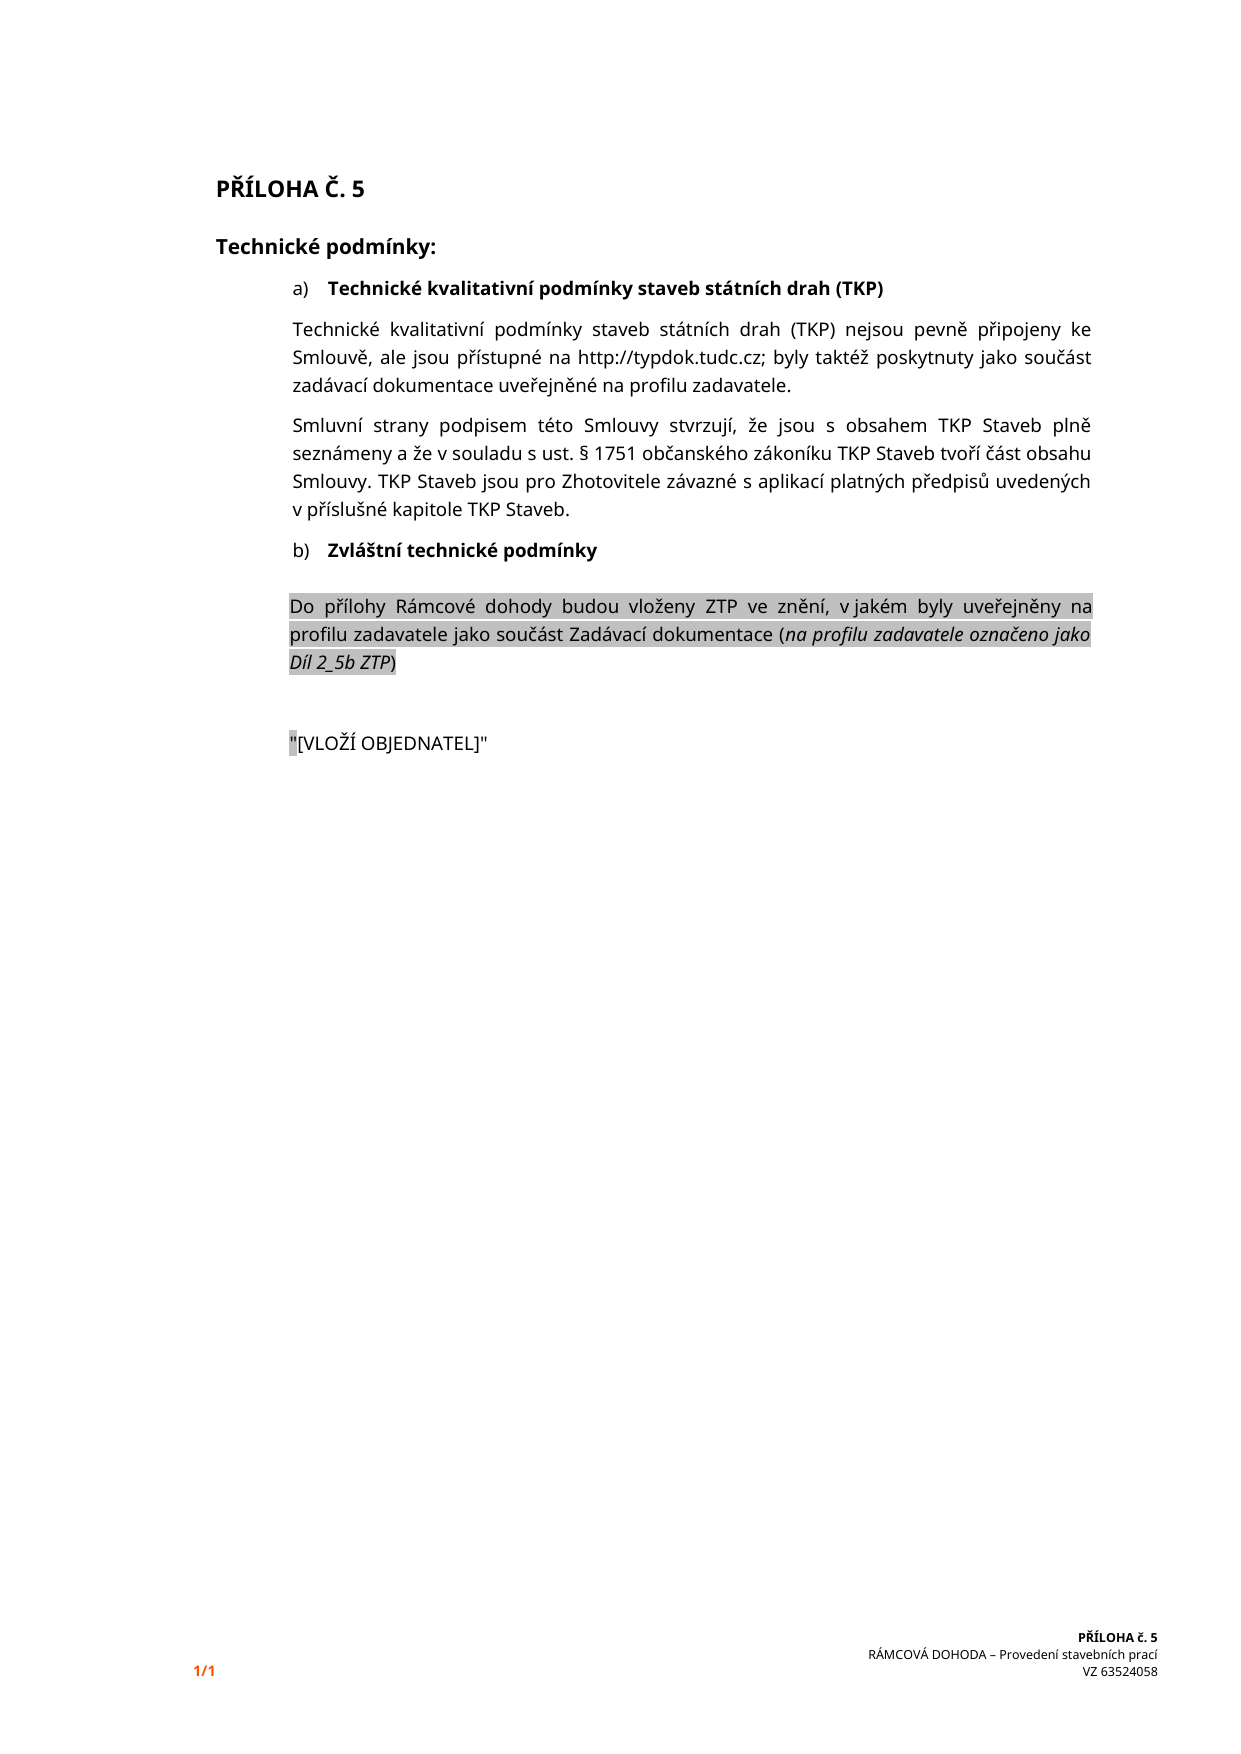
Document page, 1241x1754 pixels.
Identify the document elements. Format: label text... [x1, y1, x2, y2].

text Příloha č. 5 [216, 172, 1093, 204]
text Smluvní strany podpisem této Smlouvy stvrzují, že jsou s obsahem TKP Staveb plně seznámeny a že v souladu s ust. § 1751 občanského zákoníku TKP Staveb tvoří část obsahu Smlouvy. TKP Staveb jsou pro Zhotovitele závazné s aplikací platných předpisů uvedených v příslušné kapitole TKP Staveb. [292, 413, 1093, 522]
list Technické kvalitativní podmínky staveb státních drah (TKP) [292, 276, 1093, 301]
list Zvláštní technické podmínky [292, 537, 1093, 563]
text Technické podmínky: [216, 232, 1093, 260]
text Technické kvalitativní podmínky staveb státních drah (TKP) nejsou pevně připojeny ke Smlouvě, ale jsou přístupné na http://typdok.tudc.cz; byly taktéž poskytnuty jako součást zadávací dokumentace uveřejněné na profilu zadavatele. [292, 316, 1093, 398]
list Do přílohy Rámcové dohody budou vloženy ZTP ve znění, v jakém byly uveřejněny na profilu zadavatele jako součást Zadávací dokumentace (na profilu zadavatele označeno jako Díl 2_5b ZTP) [289, 619, 1093, 675]
